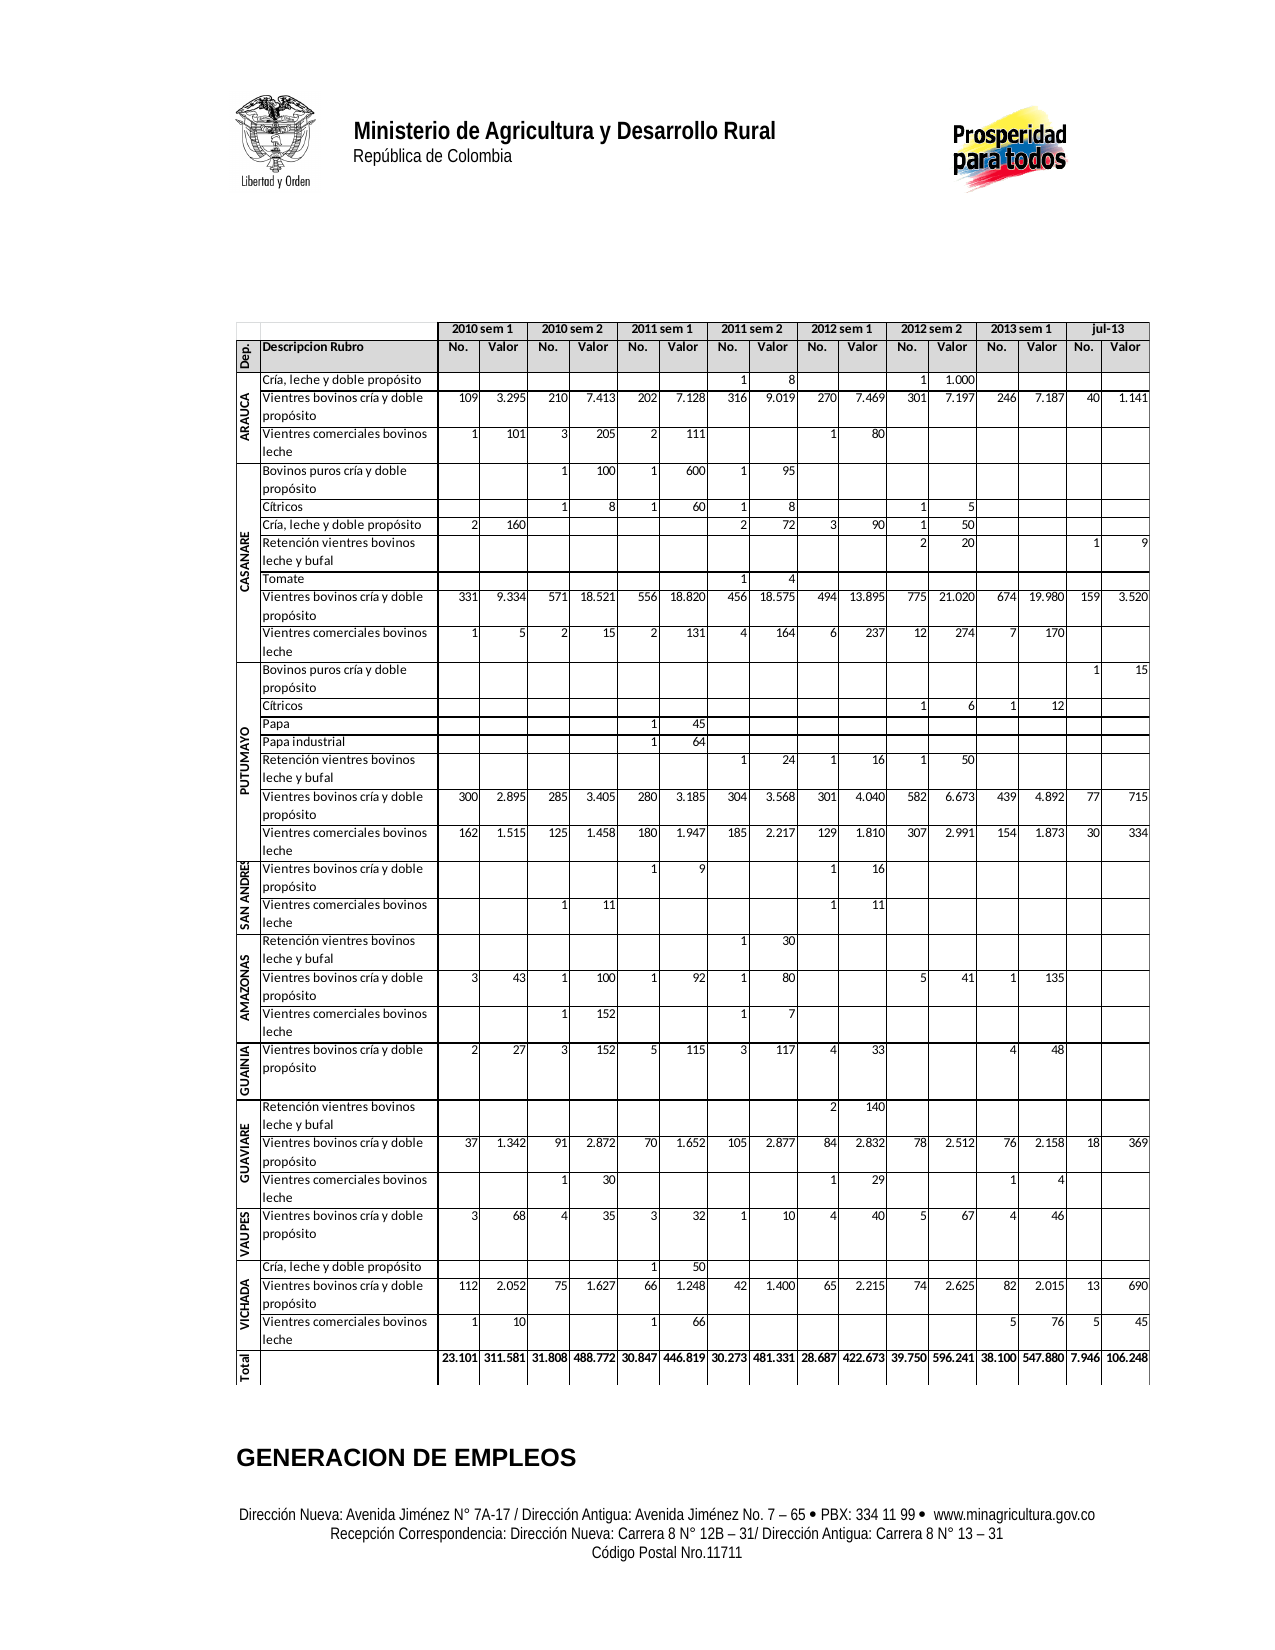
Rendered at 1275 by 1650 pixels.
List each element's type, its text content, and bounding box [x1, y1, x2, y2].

picture [936, 103, 1084, 193]
text GENERACION DE EMPLEOS [236, 1443, 1098, 1472]
